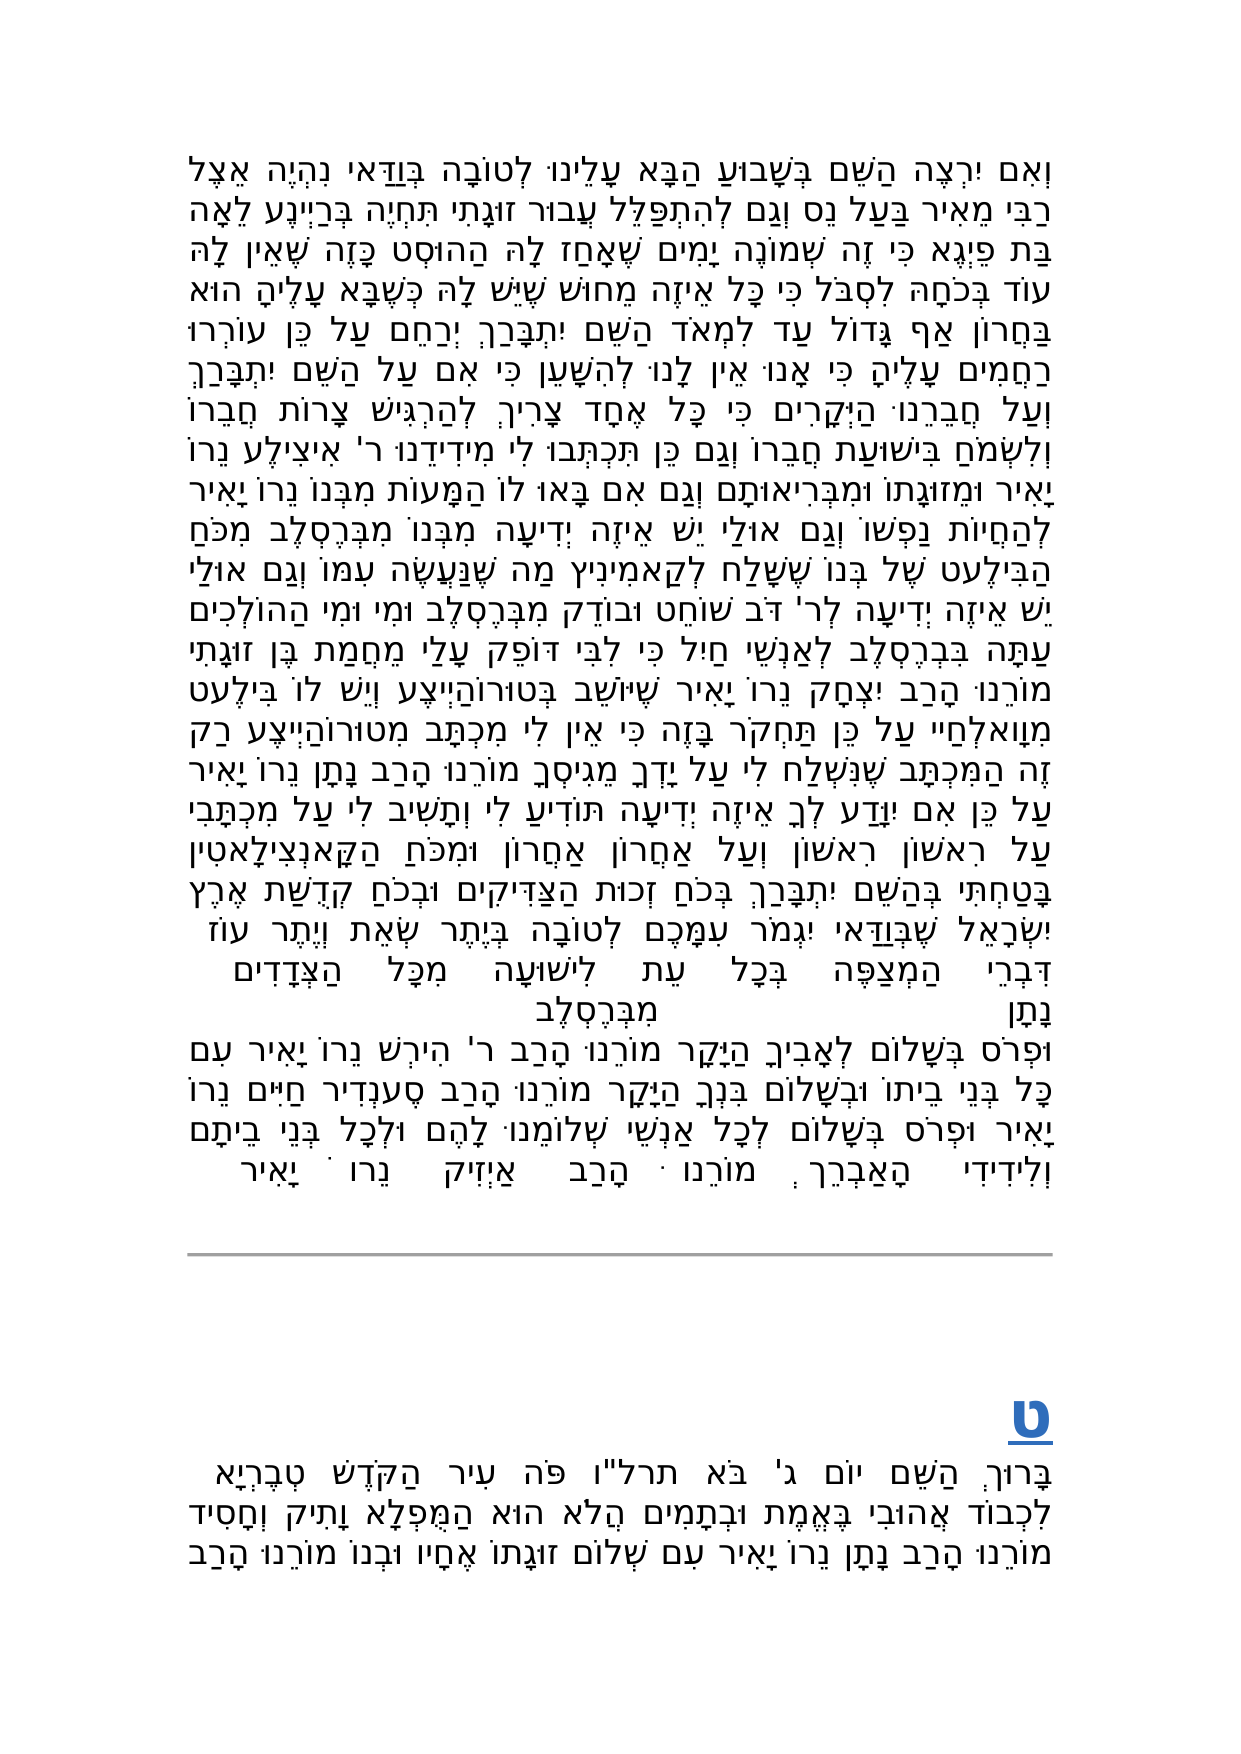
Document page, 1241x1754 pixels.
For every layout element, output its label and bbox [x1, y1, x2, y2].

text [187, 1376, 1053, 1573]
text [187, 150, 1053, 1219]
